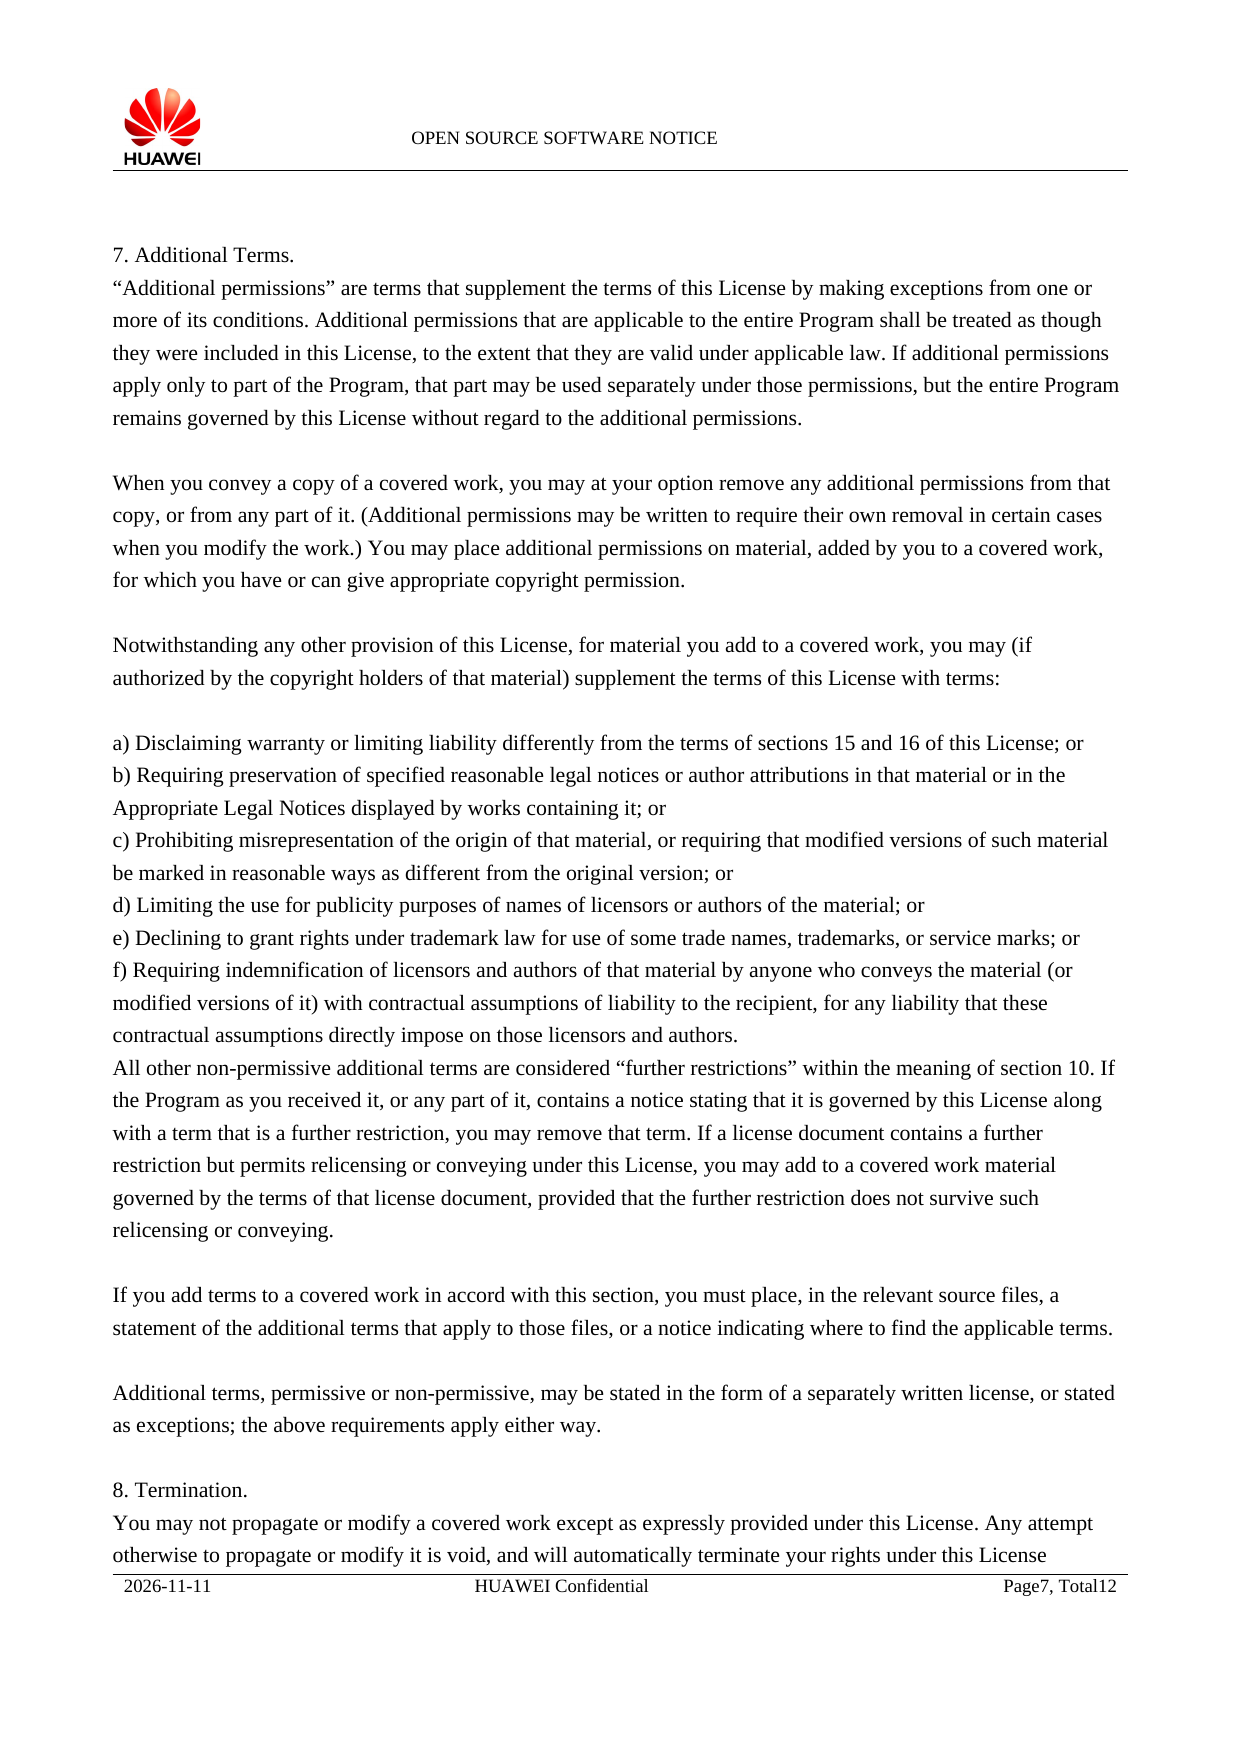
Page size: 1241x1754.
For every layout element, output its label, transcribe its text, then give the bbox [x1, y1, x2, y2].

picture [124, 88, 201, 165]
